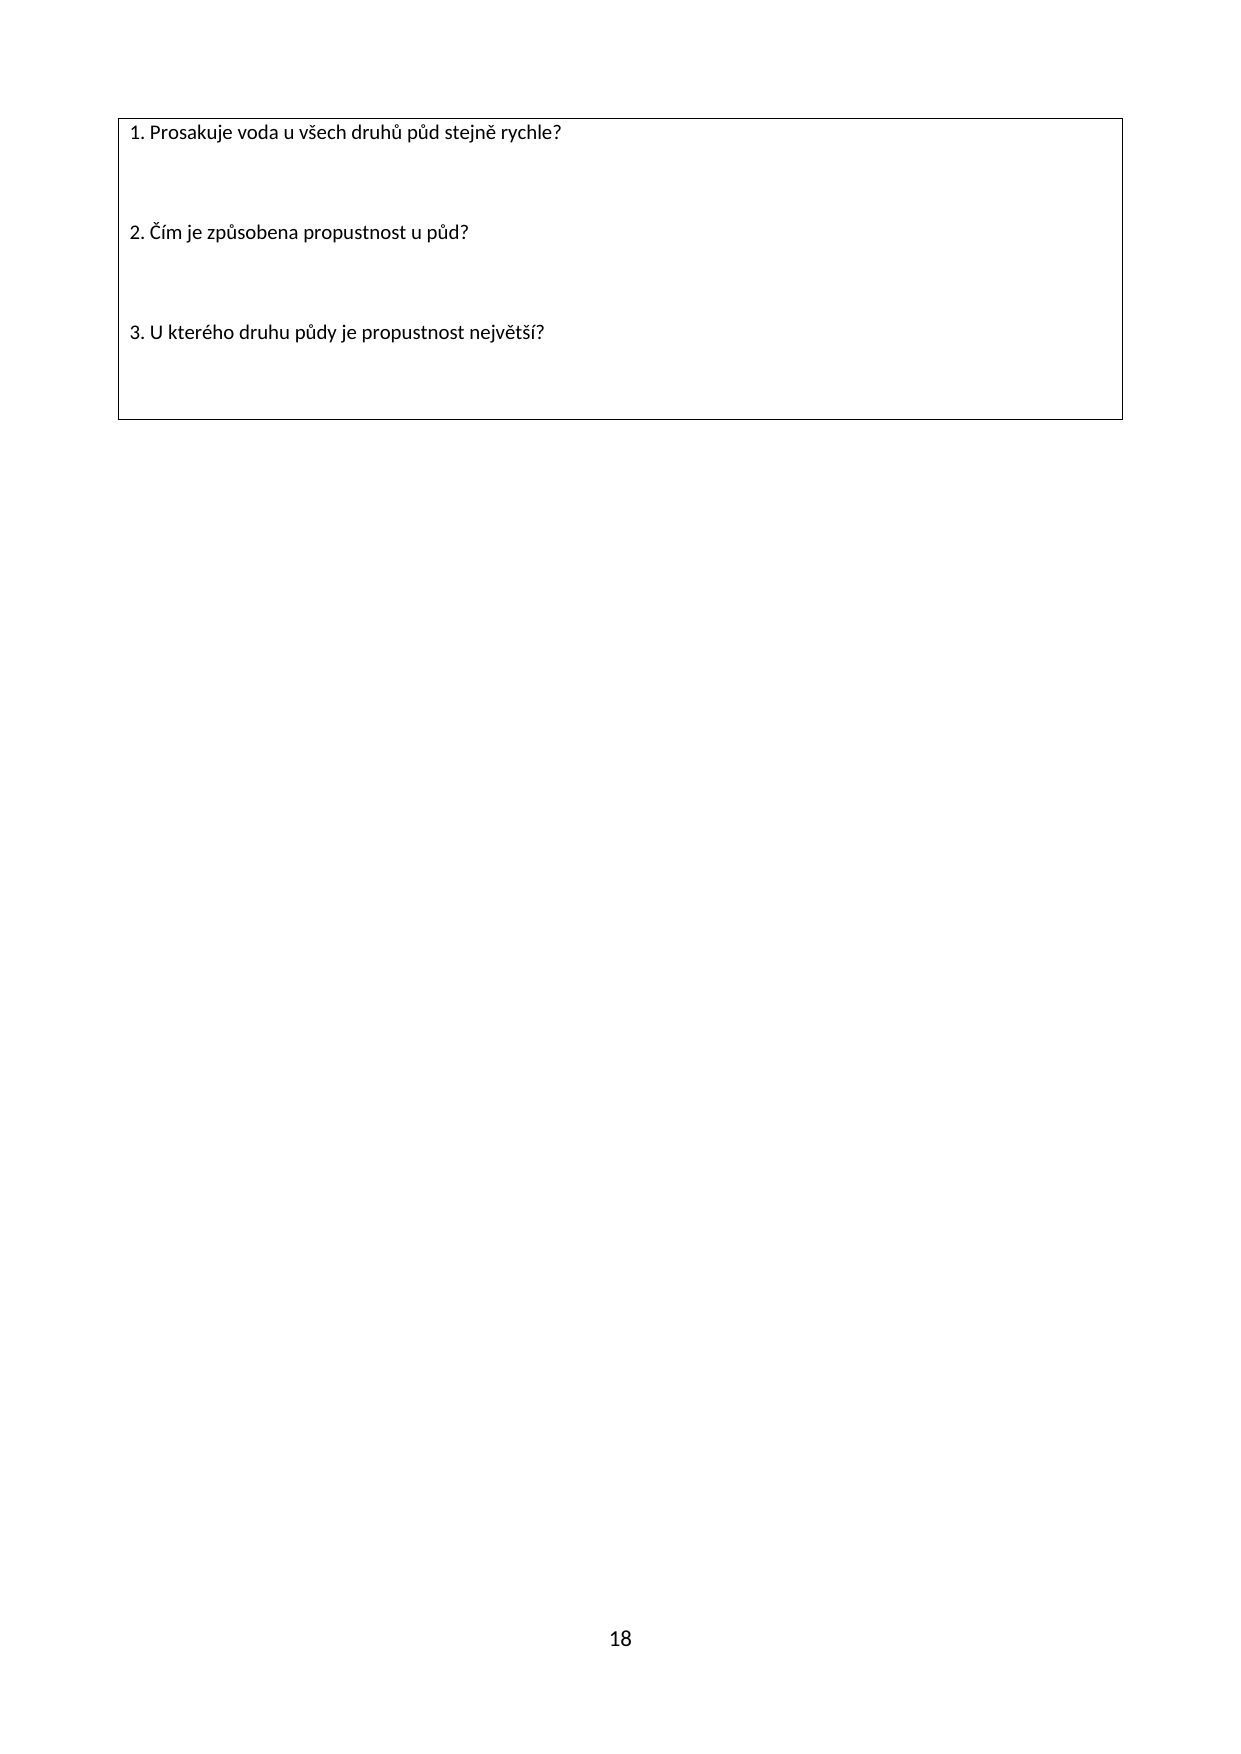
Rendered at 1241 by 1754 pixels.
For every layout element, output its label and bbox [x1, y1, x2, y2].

table_cell [119, 119, 1122, 419]
